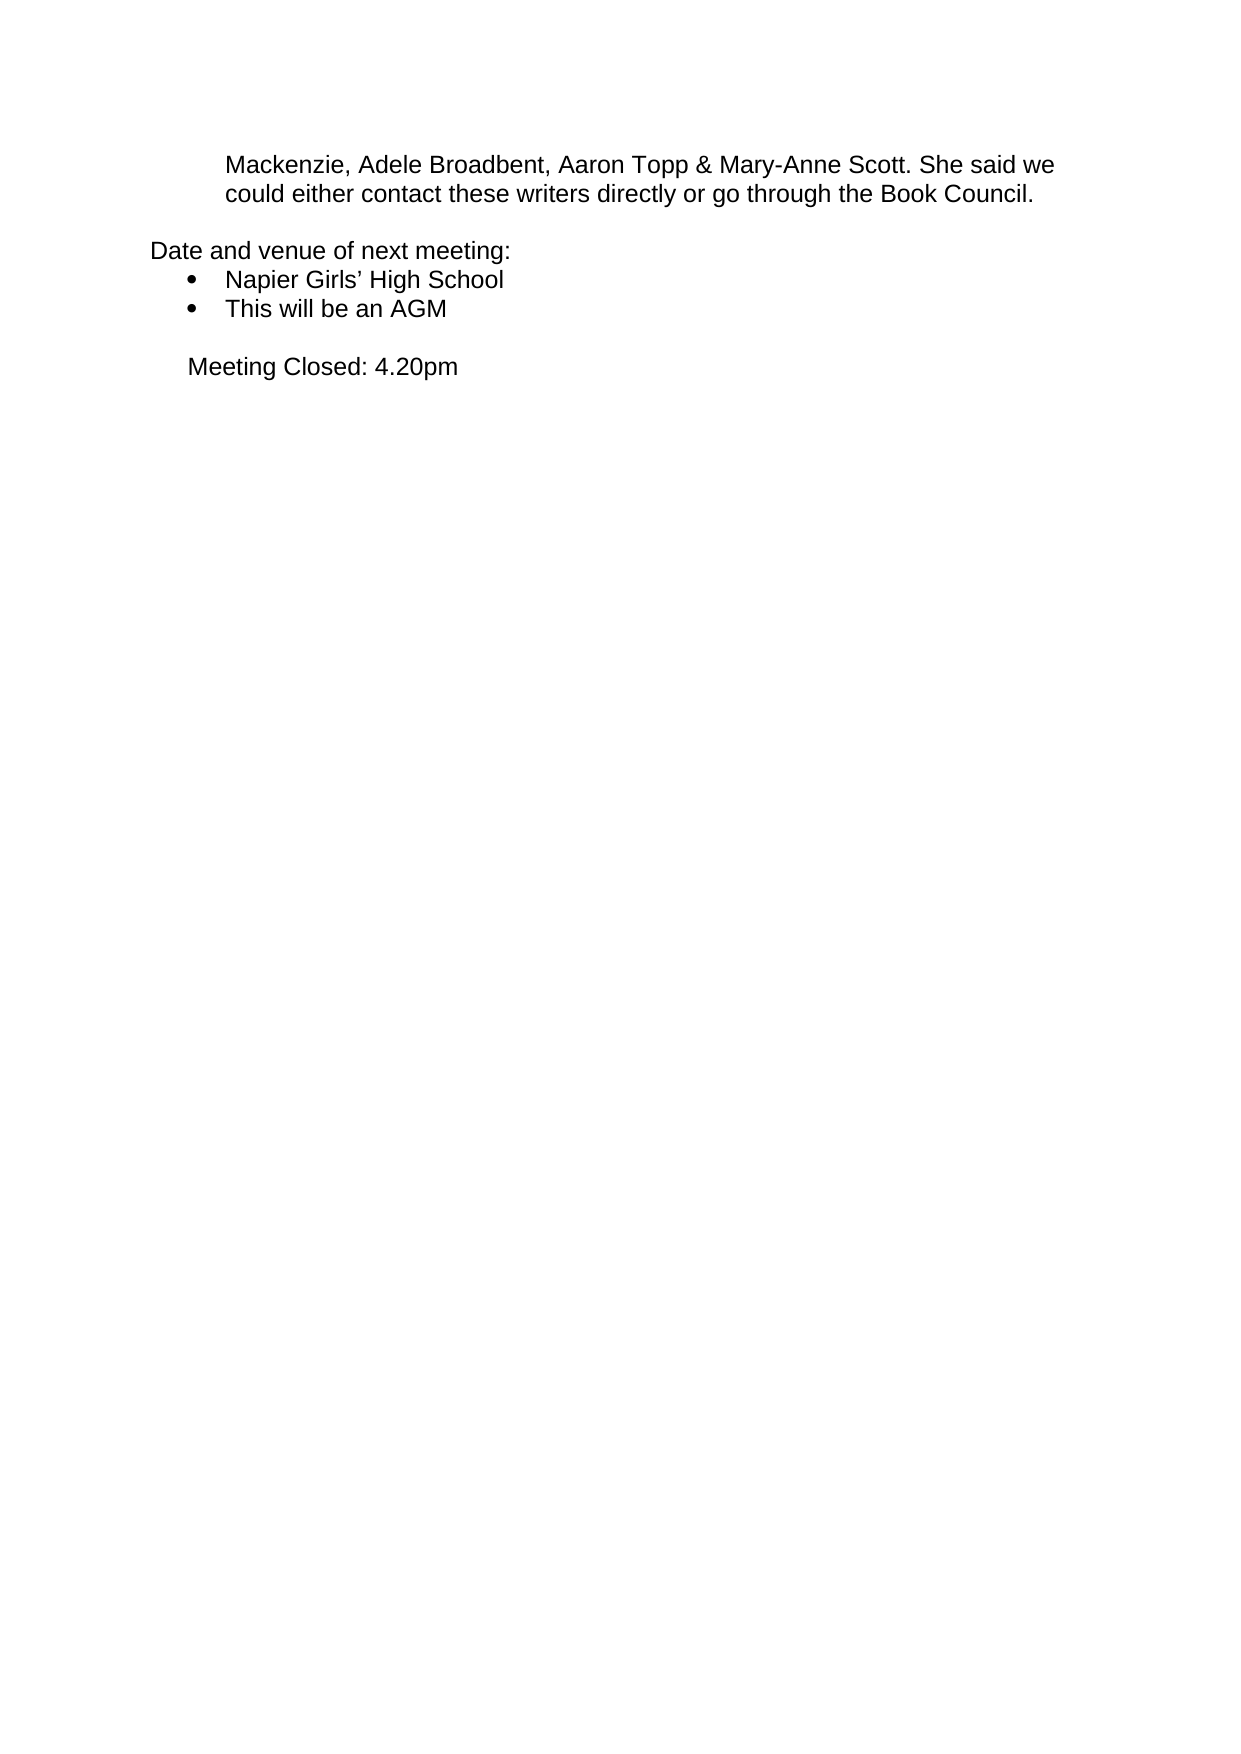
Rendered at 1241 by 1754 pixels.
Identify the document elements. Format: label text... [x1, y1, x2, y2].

list This will be an AGM [187, 294, 1090, 323]
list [187, 150, 1090, 207]
text Date and venue of next meeting: [150, 236, 1090, 265]
text Meeting Closed: 4.20pm [187, 351, 1090, 380]
list Napier Girls’ High School [187, 265, 1090, 294]
